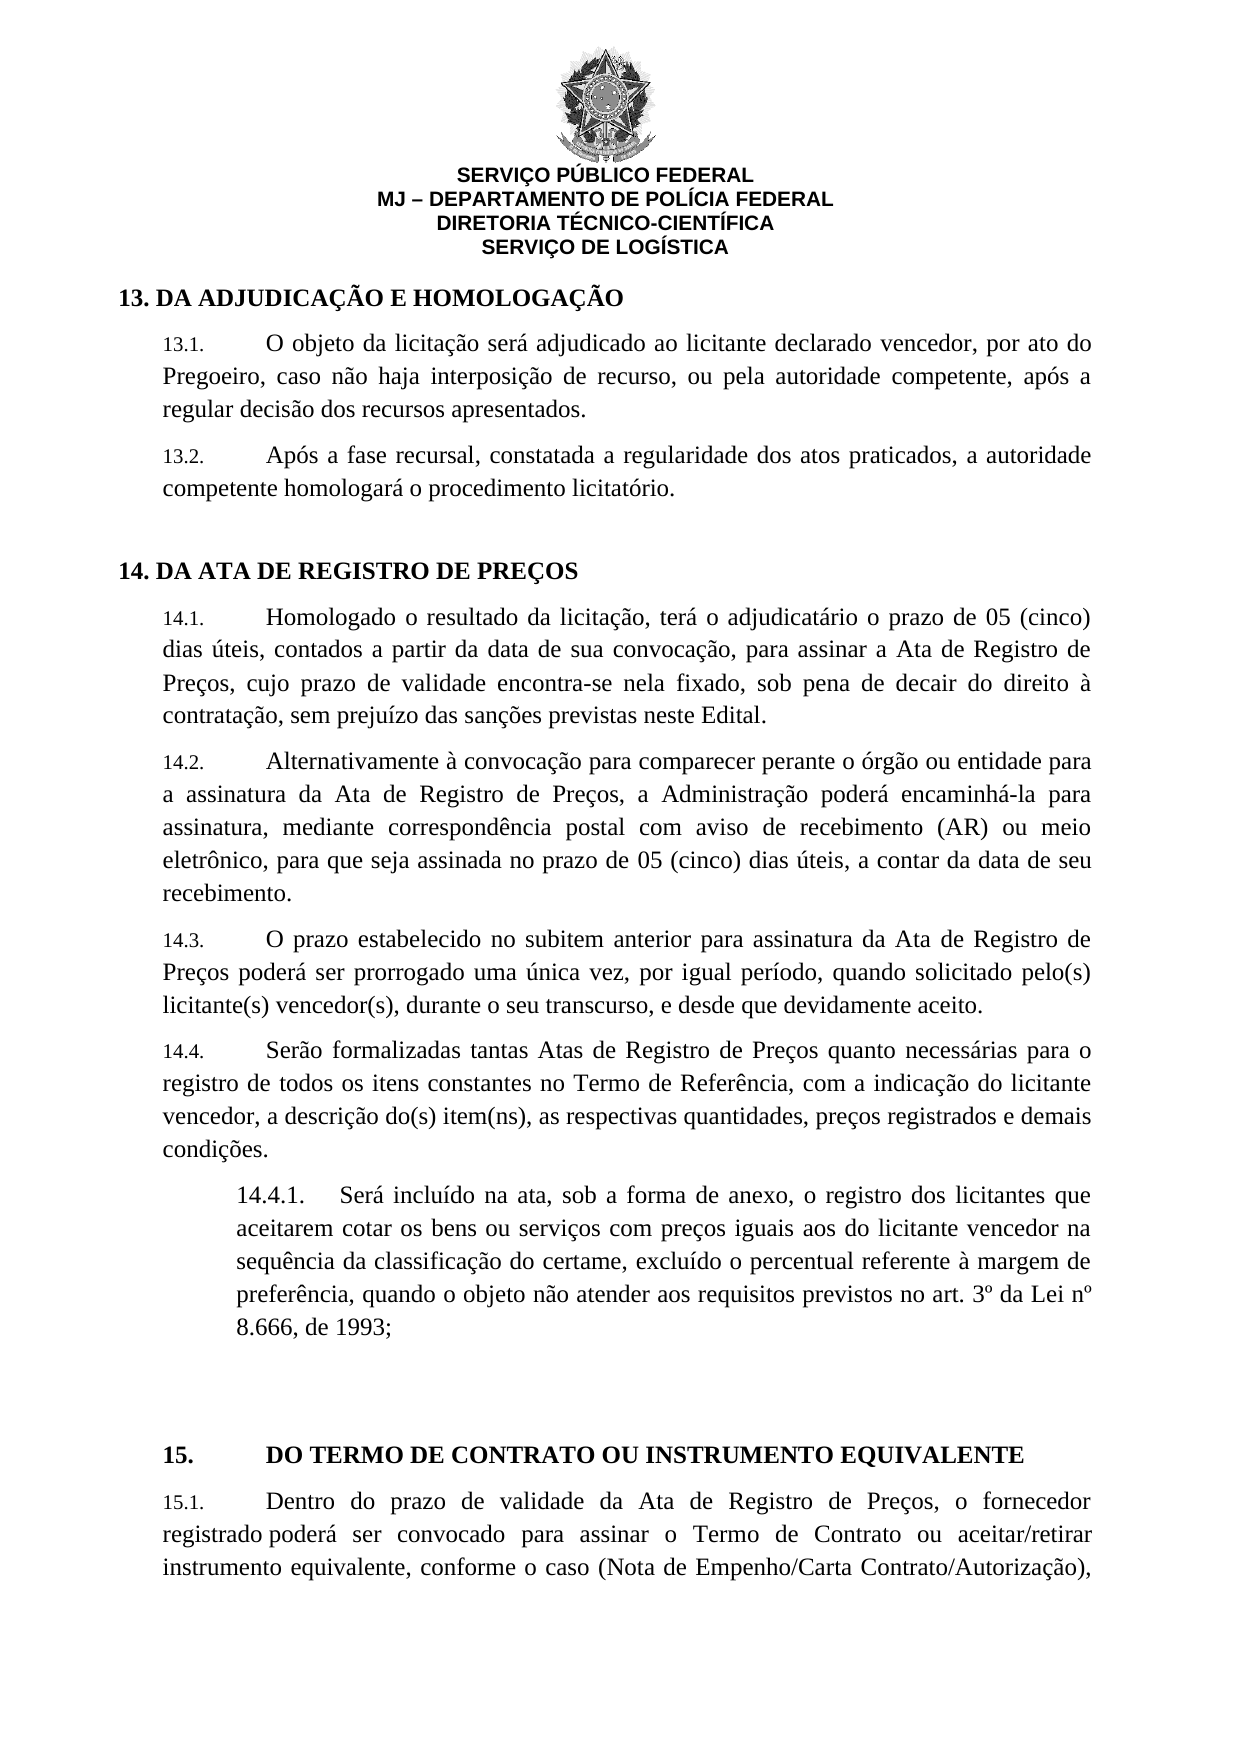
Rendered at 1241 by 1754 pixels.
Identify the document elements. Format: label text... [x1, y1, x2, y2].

list Alternativamente à convocação para comparecer perante o órgão ou entidade para a assinatura da Ata de Registro de Preços, a Administração poderá encaminhá-la para assinatura, mediante correspondência postal com aviso de recebimento (AR) ou meio eletrônico, para que seja assinada no prazo de 05 (cinco) dias úteis, a contar da data de seu recebimento. [162, 746, 1092, 907]
list Após a fase recursal, constatada a regularidade dos atos praticados, a autoridade competente homologará o procedimento licitatório. [162, 440, 1092, 502]
list Será incluído na ata, sob a forma de anexo, o registro dos licitantes que aceitarem cotar os bens ou serviços com preços iguais aos do licitante vencedor na sequência da classificação do certame, excluído o percentual referente à margem de preferência, quando o objeto não atender aos requisitos previstos no art. 3º da Lei nº 8.666, de 1993; [236, 1180, 1092, 1341]
list Serão formalizadas tantas Atas de Registro de Preços quanto necessárias para o registro de todos os itens constantes no Termo de Referência, com a indicação do licitante vencedor, a descrição do(s) item(ns), as respectivas quantidades, preços registrados e demais condições. [162, 1035, 1092, 1163]
text DO TERMO DE CONTRATO OU INSTRUMENTO EQUIVALENTE [156, 1441, 1092, 1469]
list O objeto da licitação será adjudicado ao licitante declarado vencedor, por ato do Pregoeiro, caso não haja interposição de recurso, ou pela autoridade competente, após a regular decisão dos recursos apresentados. [162, 328, 1092, 423]
list Homologado o resultado da licitação, terá o adjudicatário o prazo de 05 (cinco) dias úteis, contados a partir da data de sua convocação, para assinar a Ata de Registro de Preços, cujo prazo de validade encontra-se nela fixado, sob pena de decair do direito à contratação, sem prejuízo das sanções previstas neste Edital. [162, 602, 1092, 729]
text DA ADJUDICAÇÃO E HOMOLOGAÇÃO [118, 283, 1092, 312]
list O prazo estabelecido no subitem anterior para assinatura da Ata de Registro de Preços poderá ser prorrogado uma única vez, por igual período, quando solicitado pelo(s) licitante(s) vencedor(s), durante o seu transcurso, e desde que devidamente aceito. [162, 924, 1092, 1018]
text DA ATA DE REGISTRO DE PREÇOS [118, 556, 1092, 585]
